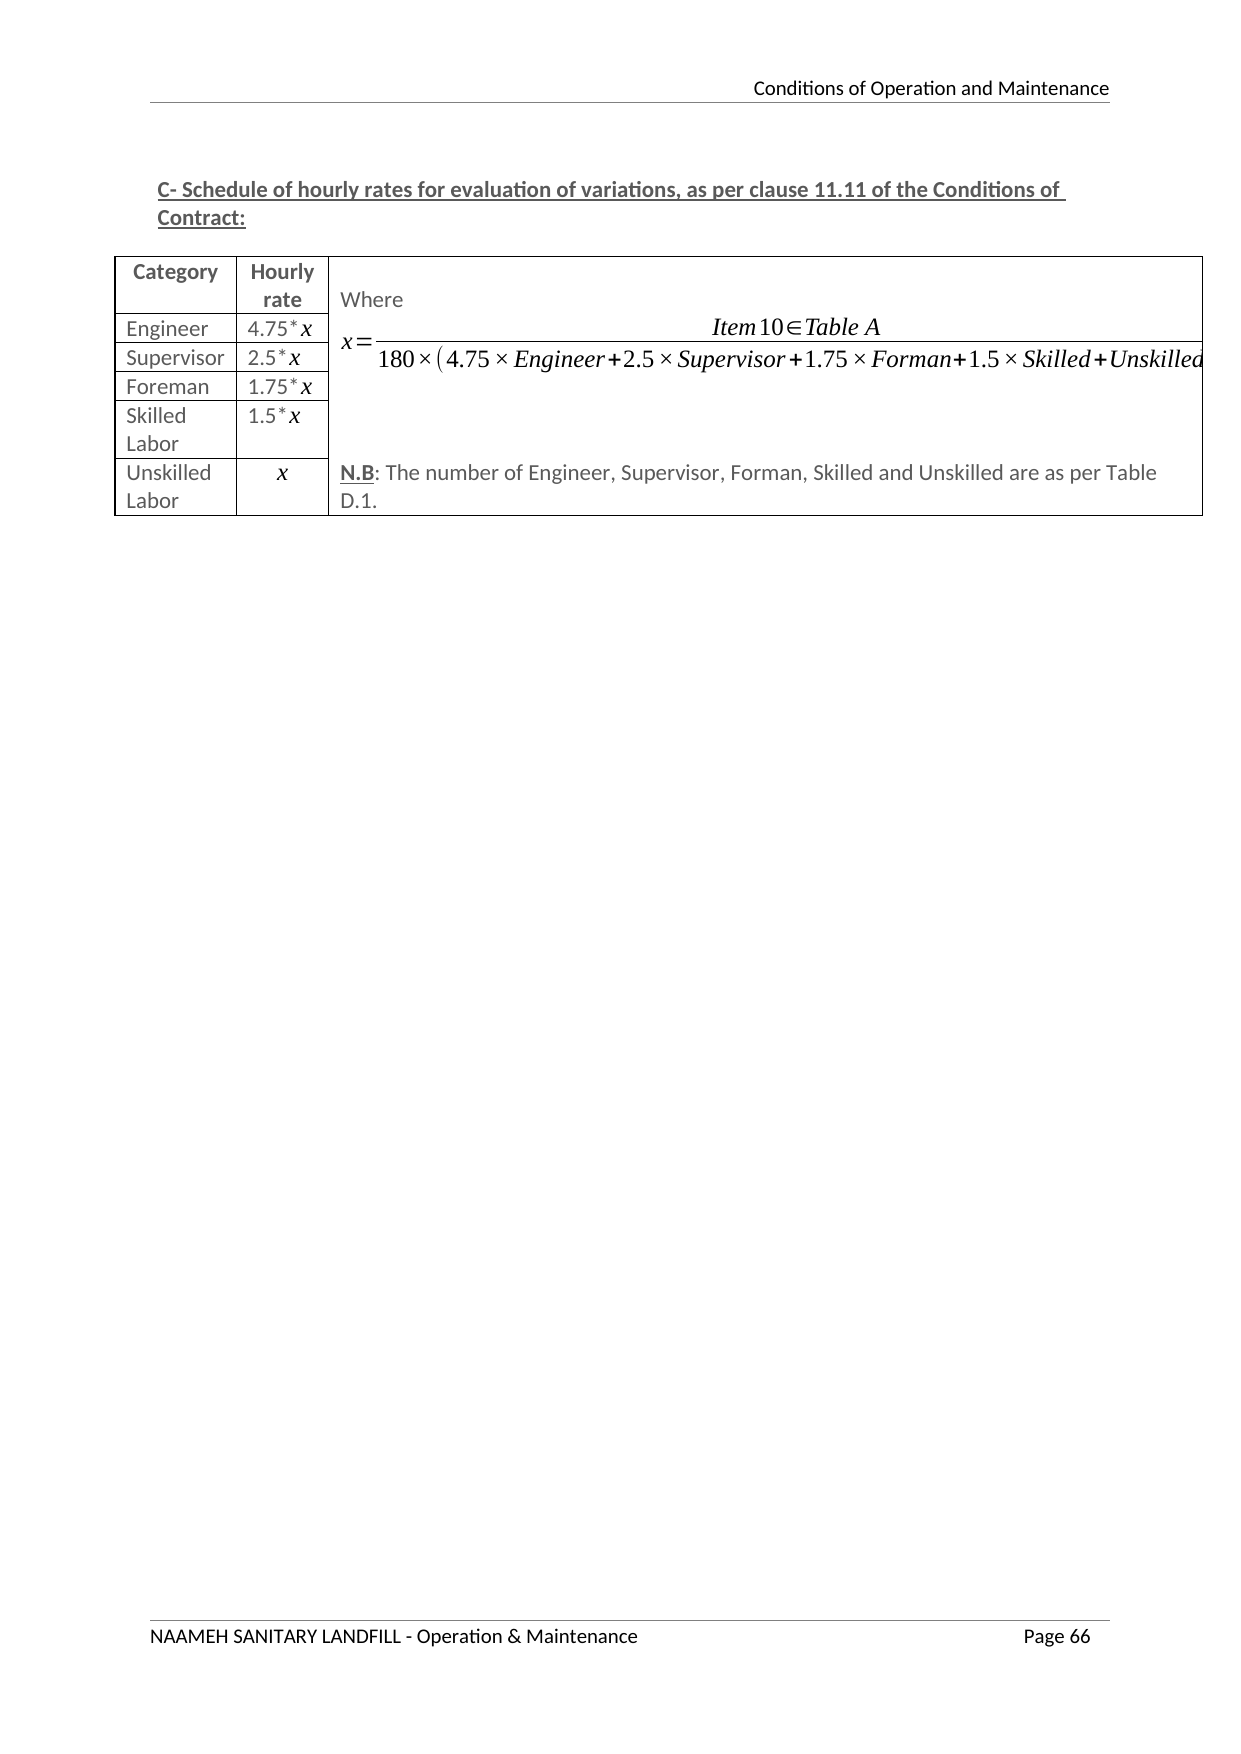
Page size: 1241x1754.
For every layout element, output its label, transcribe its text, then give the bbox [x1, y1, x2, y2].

table_cell Unskilled Labor [116, 459, 236, 514]
table_cell Foreman [116, 372, 236, 400]
table_header Where N.B: The number of Engineer, Supervisor, Forman, Skilled and Unskilled are as per Table D.1. [329, 257, 1202, 514]
table_cell Skilled Labor [116, 401, 236, 457]
table_cell Supervisor [116, 343, 236, 371]
table_cell 1.5* [237, 401, 328, 457]
table_cell [237, 459, 328, 514]
text C- Schedule of hourly rates for evaluation of variations, as per clause 11.11 of the Conditions of Contract: [157, 175, 1110, 231]
table_header Hourly rate [237, 257, 328, 313]
table_cell Engineer [116, 314, 236, 342]
table_cell 2.5* [237, 343, 328, 371]
table_cell 4.75* [237, 314, 328, 342]
table_cell 1.75* [237, 372, 328, 400]
table_header Category [116, 257, 236, 313]
